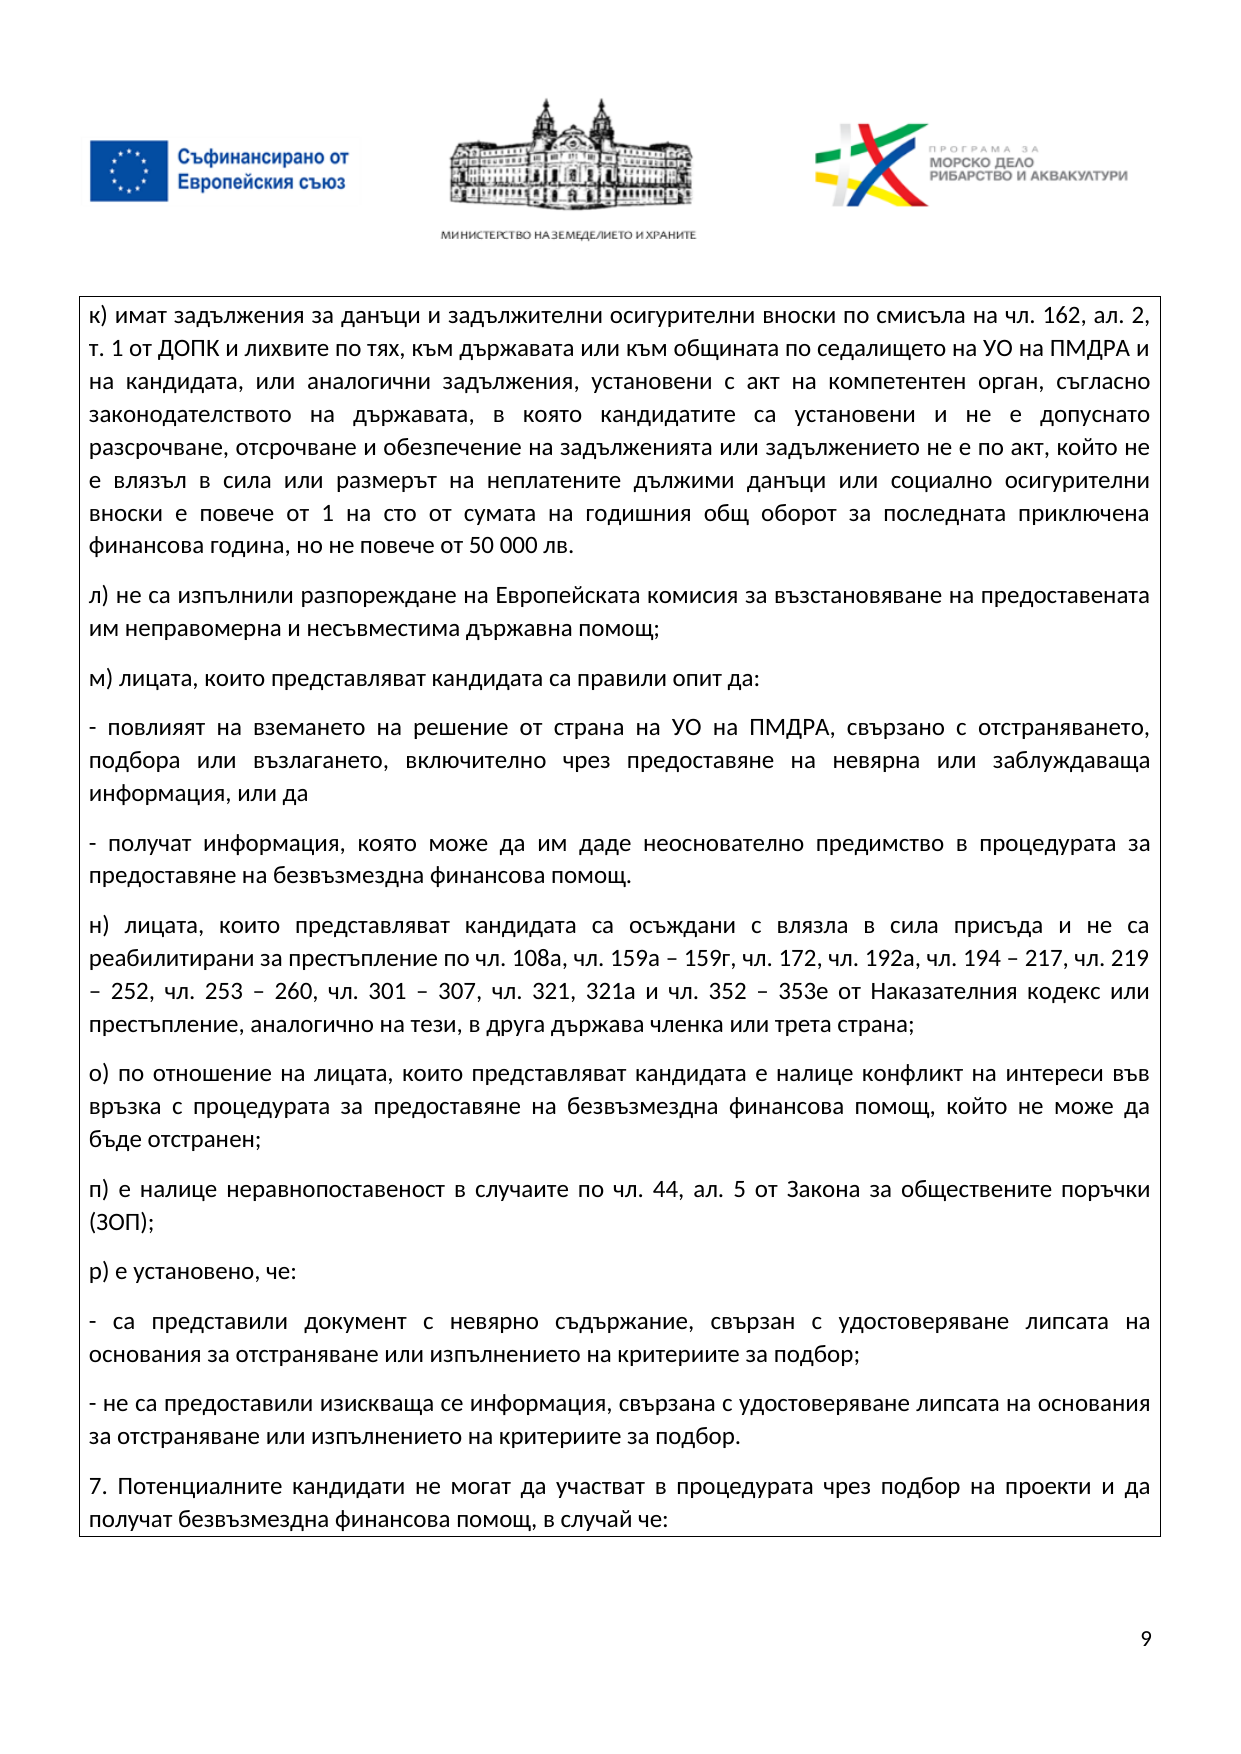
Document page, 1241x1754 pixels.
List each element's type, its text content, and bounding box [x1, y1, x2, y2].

text о) по отношение на лицата, които представляват кандидата е налице конфликт на интереси във връзка с процедурата за предоставяне на безвъзмездна финансова помощ, който не може да бъде отстранен; [80, 1054, 1160, 1154]
text - не са предоставили изискваща се информация, свързана с удостоверяване липсата на основания за отстраняване или изпълнението на критериите за подбор. [80, 1384, 1160, 1451]
text н) лицата, които представляват кандидата са осъждани с влязла в сила присъда и не са реабилитирани за престъпление по чл. 108а, чл. 159а – 159г, чл. 172, чл. 192а, чл. 194 – 217, чл. 219 – 252, чл. 253 – 260, чл. 301 – 307, чл. 321, 321а и чл. 352 – 353е от Наказателния кодекс или престъпление, аналогично на тези, в друга държава членка или трета страна; [80, 906, 1160, 1038]
text м) лицата, които представляват кандидата са правили опит да: [80, 658, 1160, 692]
text 7. Потенциалните кандидати не могат да участват в процедурата чрез подбор на проекти и да получат безвъзмездна финансова помощ, в случай че: [80, 1467, 1160, 1536]
text - повлияят на вземането на решение от страна на УО на ПМДРА, свързано с отстраняването, подбора или възлагането, включително чрез предоставяне на невярна или заблуждаваща информация, или да [80, 708, 1160, 808]
text п) е налице неравнопоставеност в случаите по чл. 44, ал. 5 от Закона за обществените поръчки (ЗОП); [80, 1170, 1160, 1236]
text к) имат задължения за данъци и задължителни осигурителни вноски по смисъла на чл. 162, ал. 2, т. 1 от ДОПК и лихвите по тях, към държавата или към общината по седалището на УО на ПМДРА и на кандидата, или аналогични задължения, установени с акт на компетентен орган, съгласно законодателството на държавата, в която кандидатите са установени и не е допуснато разсрочване, отсрочване и обезпечение на задълженията или задължението не е по акт, който не е влязъл в сила или размерът на неплатените дължими данъци или социално осигурителни вноски е повече от 1 на сто от сумата на годишния общ оборот за последната приключена финансова година, но не повече от 50 000 лв. [80, 297, 1160, 560]
text - са представили документ с невярно съдържание, свързан с удостоверяване липсата на основания за отстраняване или изпълнението на критериите за подбор; [80, 1302, 1160, 1368]
text л) не са изпълнили разпореждане на Европейската комисия за възстановяване на предоставената им неправомерна и несъвместима държавна помощ; [80, 576, 1160, 643]
text р) е установено, че: [80, 1252, 1160, 1286]
text - получат информация, която може да им даде неоснователно предимство в процедурата за предоставяне на безвъзмездна финансова помощ. [80, 823, 1160, 890]
picture [59, 73, 1152, 261]
